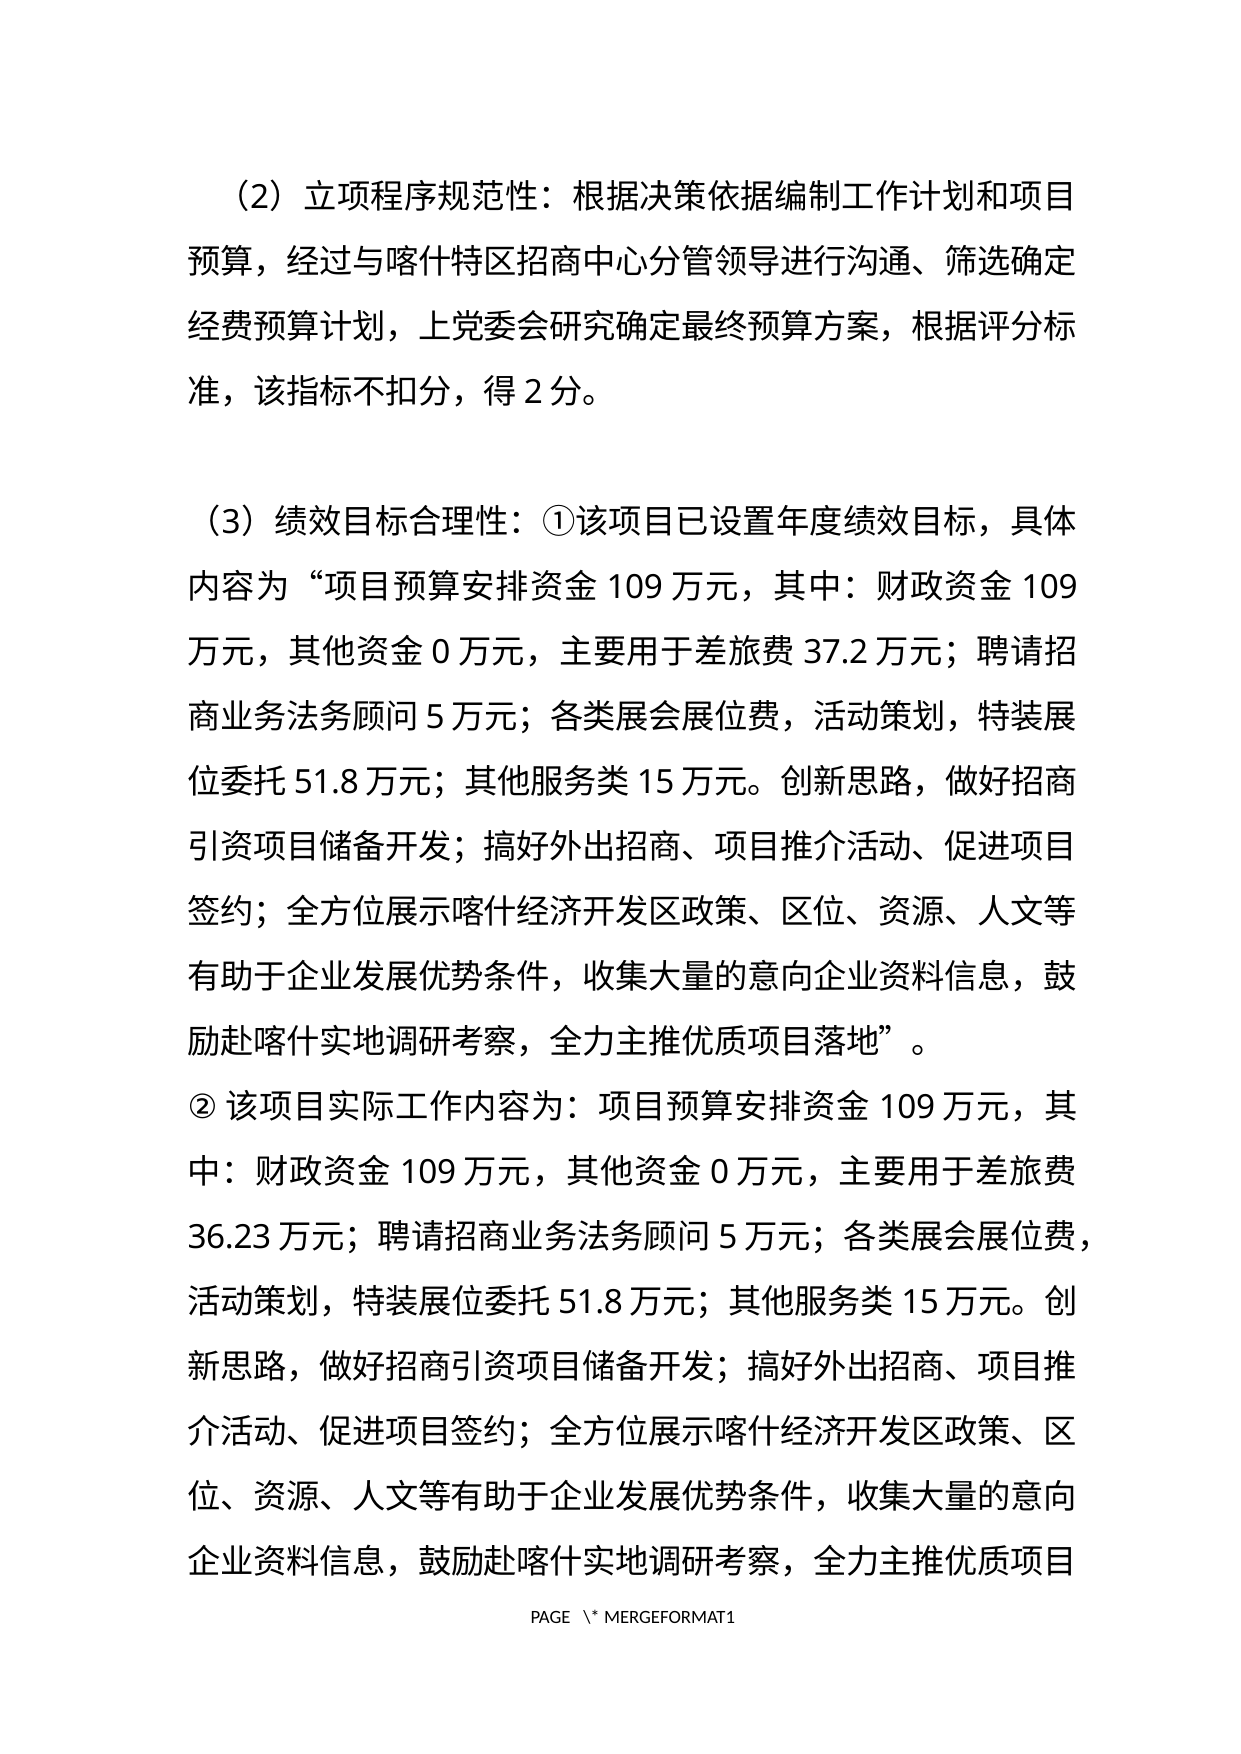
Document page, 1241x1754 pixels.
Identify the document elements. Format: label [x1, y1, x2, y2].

text [187, 422, 1078, 1592]
